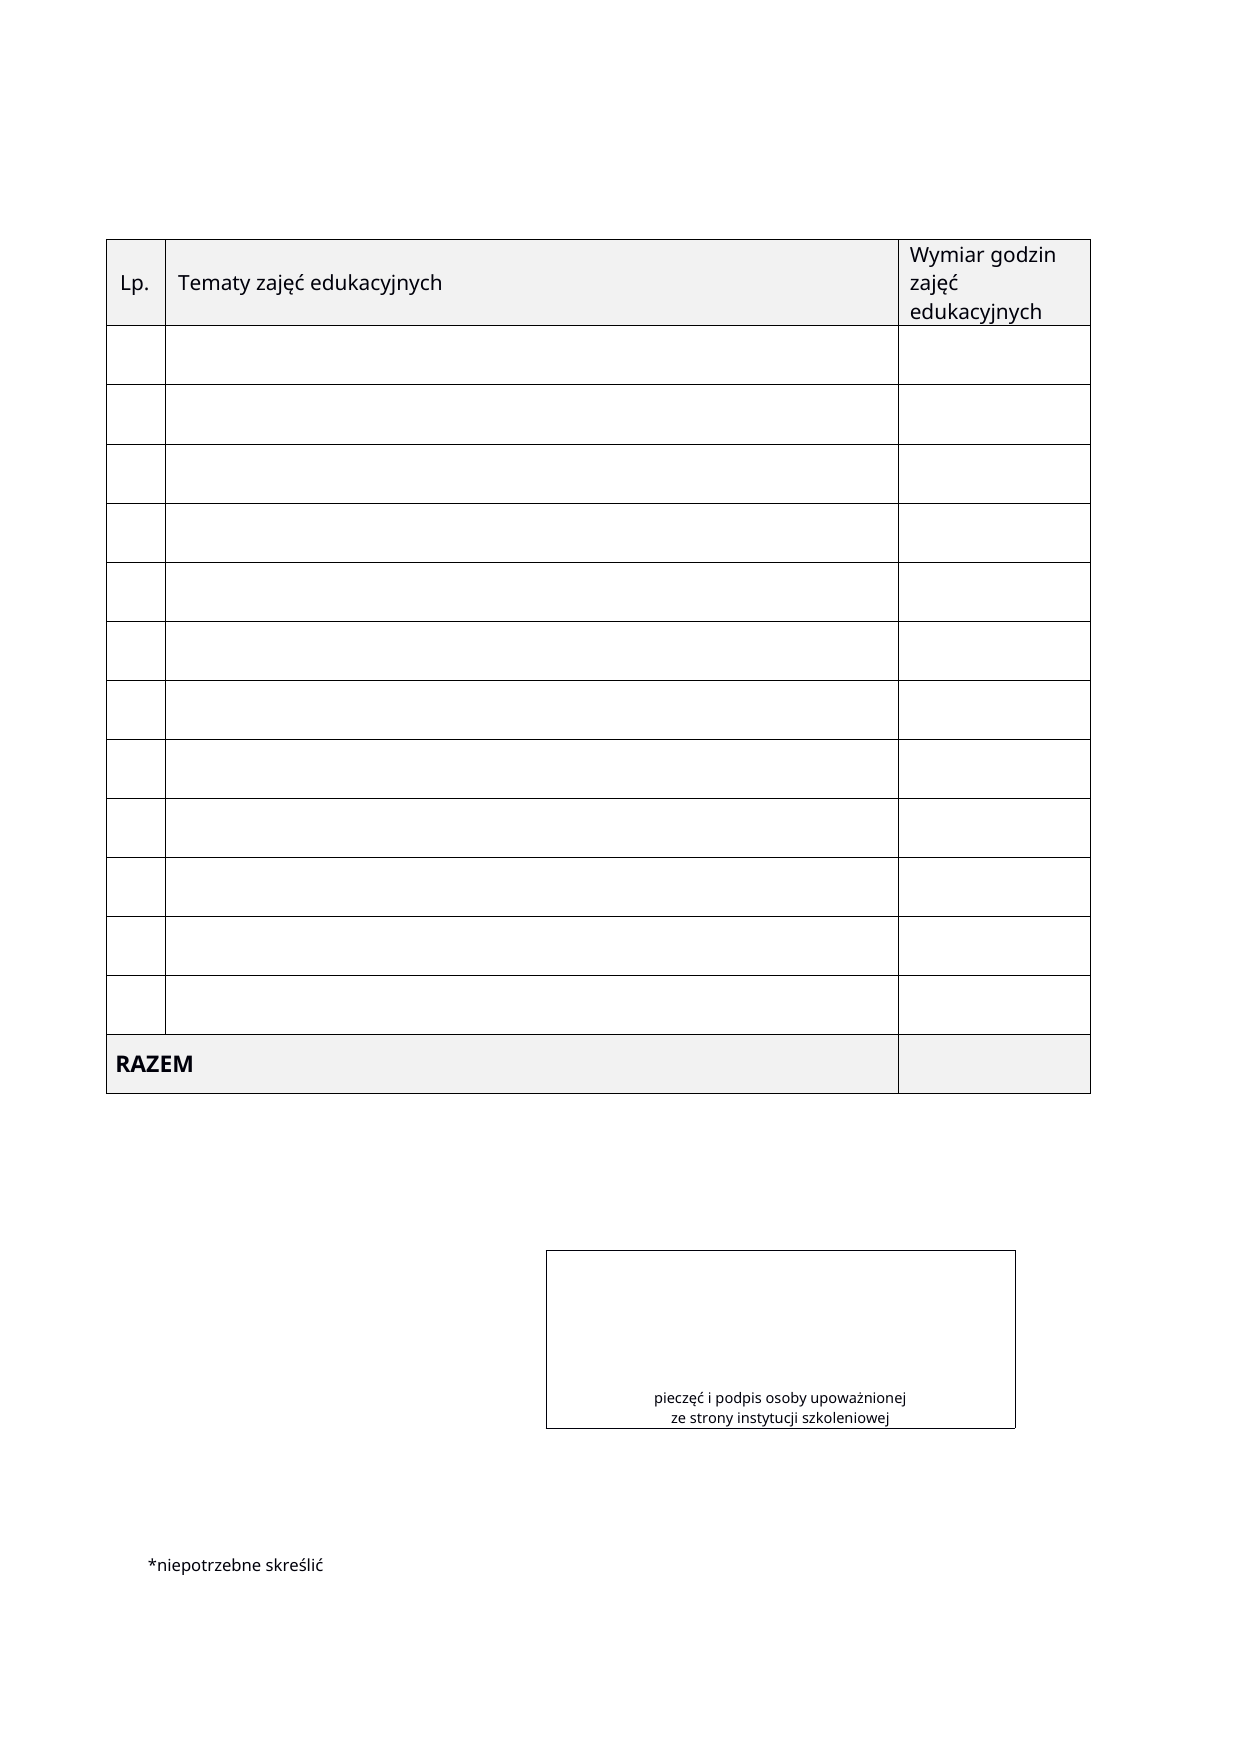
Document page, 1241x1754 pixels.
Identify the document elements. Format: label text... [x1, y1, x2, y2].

table_cell [166, 385, 898, 443]
table_cell [107, 681, 165, 739]
table_cell [166, 622, 898, 680]
table_cell [166, 445, 898, 502]
table_cell [166, 917, 898, 975]
table_cell [166, 681, 898, 739]
table_cell [166, 799, 898, 857]
table_cell [899, 976, 1090, 1034]
text *niepotrzebne skreślić [148, 1553, 1092, 1576]
table_cell [107, 799, 165, 857]
table_cell [107, 326, 165, 384]
table_cell [166, 326, 898, 384]
table_header pieczęć i podpis osoby upoważnionej ze strony instytucji szkoleniowej [547, 1251, 1015, 1428]
table_cell [899, 917, 1090, 975]
table_cell [107, 563, 165, 621]
table_cell [899, 858, 1090, 916]
table_cell [107, 976, 165, 1034]
table_header Lp. [107, 240, 165, 325]
table_cell [899, 622, 1090, 680]
table_cell [899, 740, 1090, 798]
table_cell [899, 385, 1090, 443]
table_cell [899, 1035, 1090, 1093]
table_cell [166, 858, 898, 916]
table_cell [107, 385, 165, 443]
table_cell [107, 917, 165, 975]
table_cell [166, 976, 898, 1034]
table_cell [107, 445, 165, 502]
table_header Tematy zajęć edukacyjnych [166, 240, 898, 325]
table_cell RAZEM [107, 1035, 898, 1093]
table_cell [899, 445, 1090, 502]
table_cell [107, 504, 165, 562]
table_cell [899, 563, 1090, 621]
table_cell [107, 622, 165, 680]
table_header Wymiar godzin zajęć edukacyjnych [899, 240, 1090, 325]
table_cell [899, 326, 1090, 384]
table_cell [899, 681, 1090, 739]
table_cell [166, 740, 898, 798]
table_cell [899, 504, 1090, 562]
table_cell [899, 799, 1090, 857]
table_cell [166, 563, 898, 621]
table_cell [107, 858, 165, 916]
table_cell [166, 504, 898, 562]
table_cell [107, 740, 165, 798]
